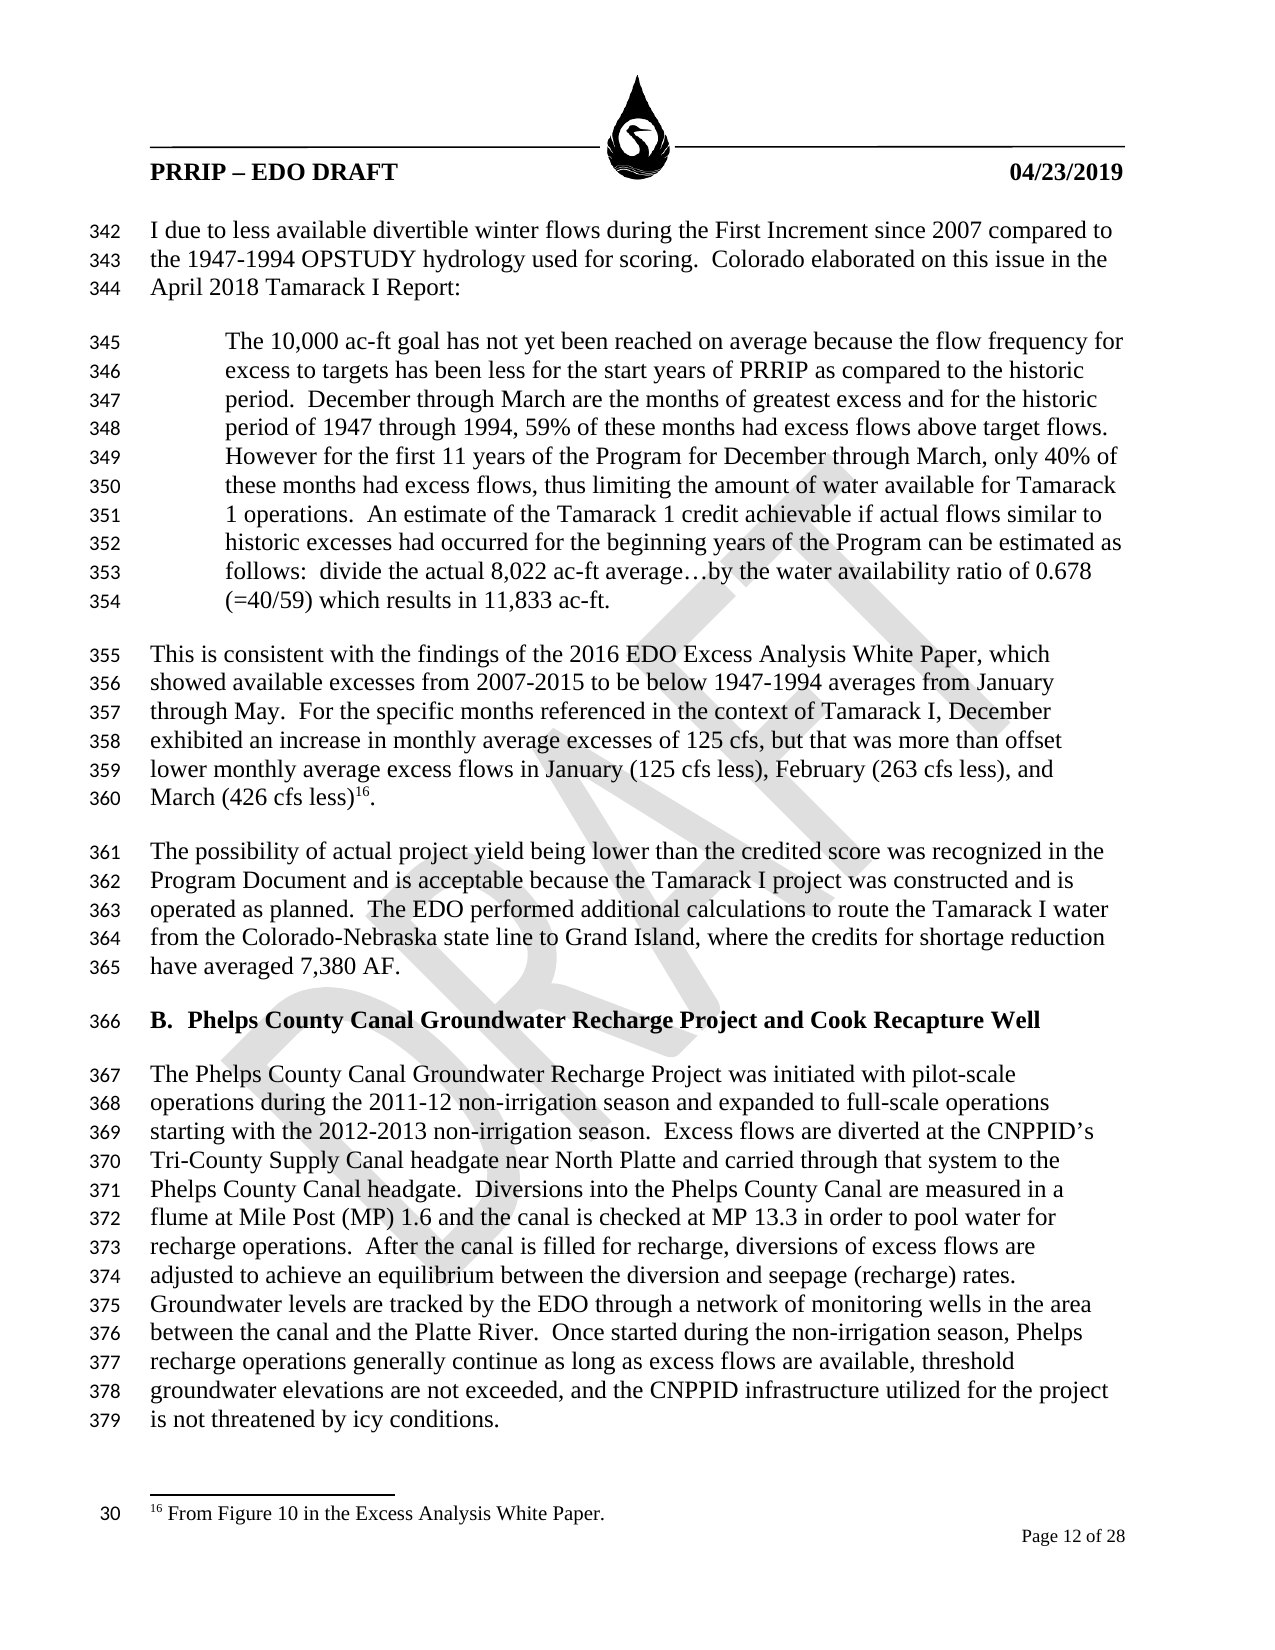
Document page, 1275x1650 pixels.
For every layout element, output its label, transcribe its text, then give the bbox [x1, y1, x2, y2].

list The possibility of actual project yield being lower than the credited score was recognized in the Program Document and is acceptable because the Tamarack I project was constructed and is operated as planned. The EDO performed additional calculations to route the Tamarack I water from the Colorado-Nebraska state line to Grand Island, where the credits for shortage reduction have averaged 7,380 AF. [150, 836, 1125, 980]
list The Phelps County Canal Groundwater Recharge Project was initiated with pilot-scale operations during the 2011-12 non-irrigation season and expanded to full-scale operations starting with the 2012-2013 non-irrigation season. Excess flows are diverted at the CNPPID’s Tri-County Supply Canal headgate near North Platte and carried through that system to the Phelps County Canal headgate. Diversions into the Phelps County Canal are measured in a flume at Mile Post (MP) 1.6 and the canal is checked at MP 13.3 in order to pool water for recharge operations. After the canal is filled for recharge, diversions of excess flows are adjusted to achieve an equilibrium between the diversion and seepage (recharge) rates. Groundwater levels are tracked by the EDO through a network of monitoring wells in the area between the canal and the Platte River. Once started during the non-irrigation season, Phelps recharge operations generally continue as long as excess flows are available, threshold groundwater elevations are not exceeded, and the CNPPID infrastructure utilized for the project is not threatened by icy conditions. [150, 1059, 1125, 1432]
list The 10,000 ac-ft goal has not yet been reached on average because the flow frequency for excess to targets has been less for the start years of PRRIP as compared to the historic period. December through March are the months of greatest excess and for the historic period of 1947 through 1994, 59% of these months had excess flows above target flows. However for the first 11 years of the Program for December through March, only 40% of these months had excess flows, thus limiting the amount of water available for Tamarack 1 operations. An estimate of the Tamarack 1 credit achievable if actual flows similar to historic excesses had occurred for the beginning years of the Program can be estimated as follows: divide the actual 8,022 ac-ft average…by the water availability ratio of 0.678 (=40/59) which results in 11,833 ac-ft. [225, 326, 1125, 614]
list This is consistent with the findings of the 2016 EDO Excess Analysis White Paper, which showed available excesses from 2007-2015 to be below 1947-1994 averages from January through May. For the specific months referenced in the context of Tamarack I, December exhibited an increase in monthly average excesses of 125 cfs, but that was more than offset lower monthly average excess flows in January (125 cfs less), February (263 cfs less), and March (426 cfs less). [150, 639, 1125, 811]
picture [598, 75, 677, 181]
list Phelps County Canal Groundwater Recharge Project and Cook Recapture Well [150, 1005, 1125, 1034]
